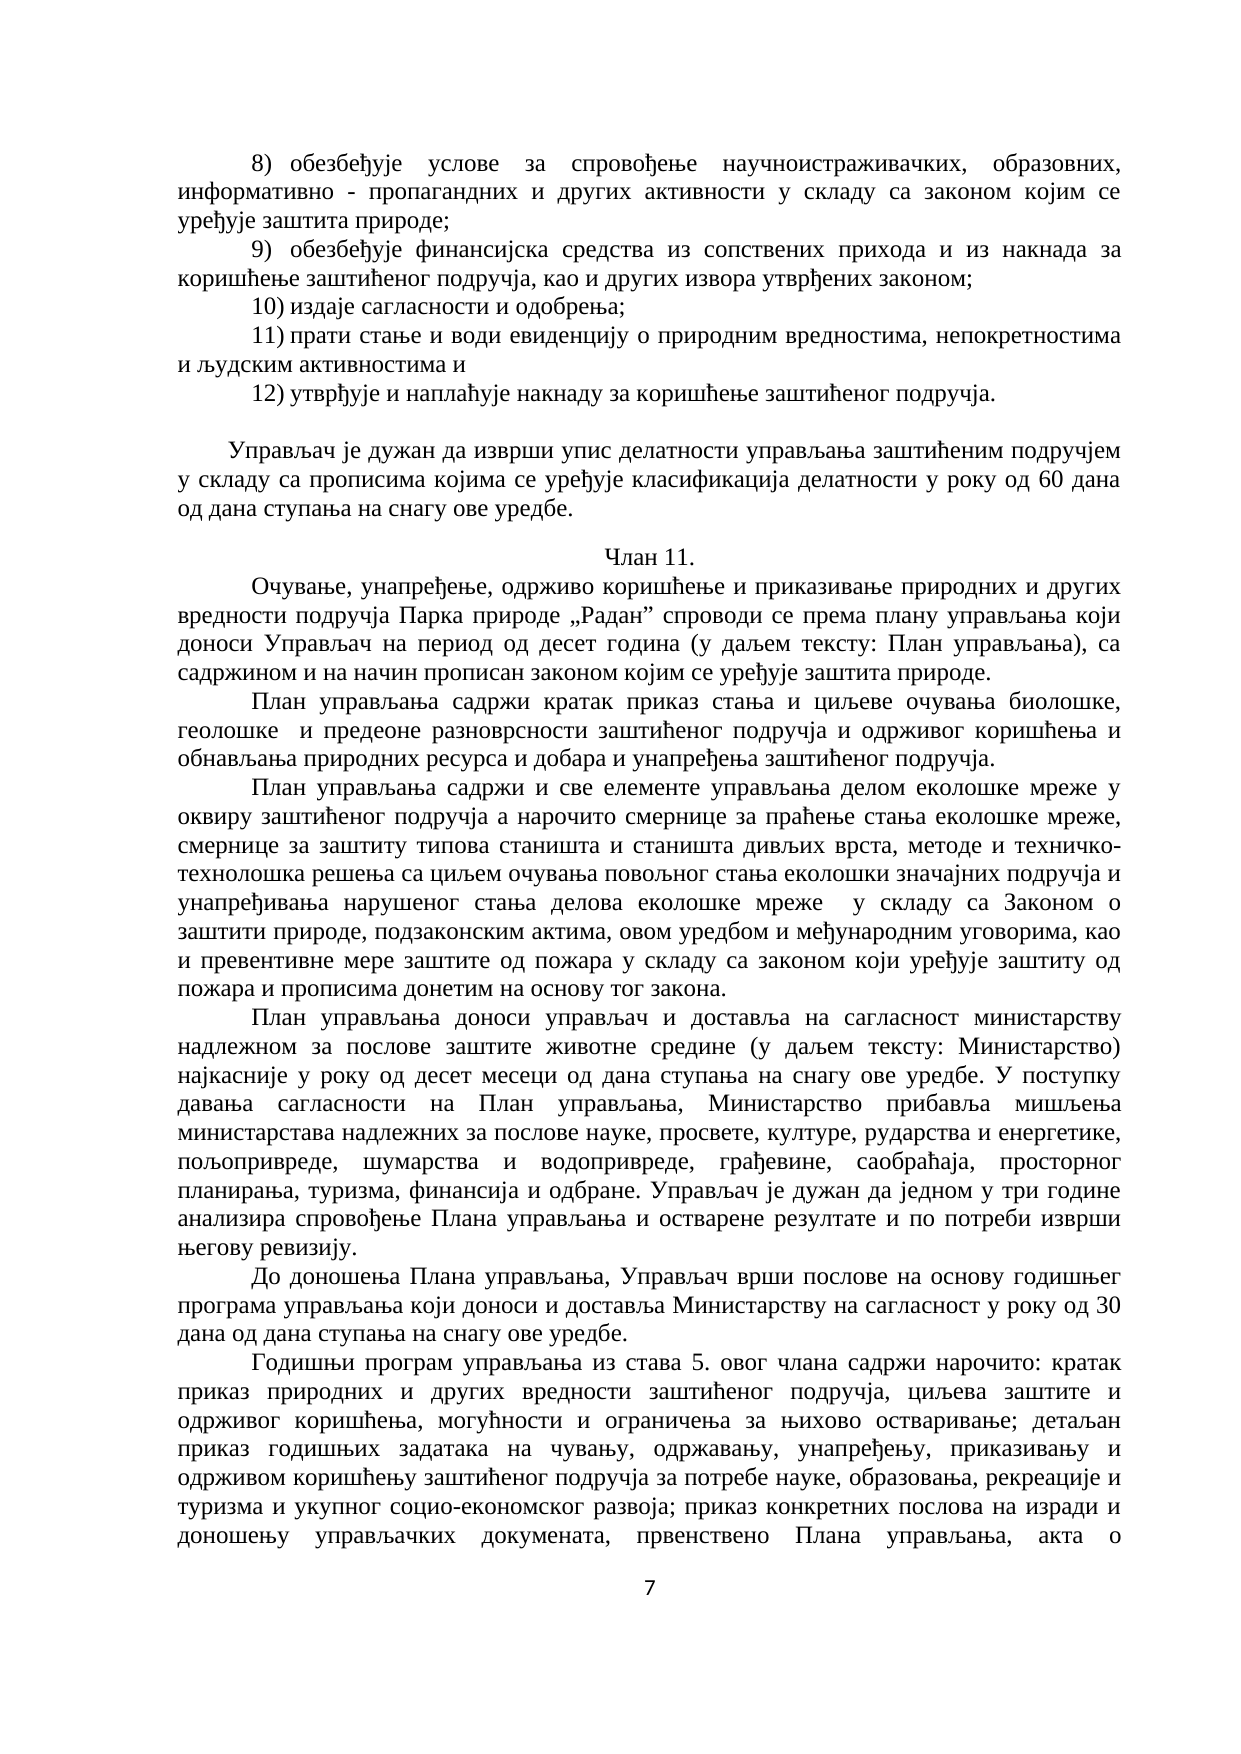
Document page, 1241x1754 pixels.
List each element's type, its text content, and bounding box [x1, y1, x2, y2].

text До доношења Плана управљања, Управљач врши послове на основу годишњег програма управљања који доноси и доставља Министарству на сагласност у року од 30 дана од дана ступања на снагу ове уредбе. [177, 1261, 1122, 1347]
list издаје сагласности и одобрења; [177, 291, 1122, 320]
text План управљања садржи кратак приказ стања и циљеве очувања биолошке, геолошке и предеоне разноврсности заштићеног подручја и одрживог коришћења и обнављања природних ресурса и добара и унапређења заштићеног подручја. [177, 686, 1122, 772]
list прати стање и води евиденцију о природним вредностима, непокретностима и људским активностима и [177, 320, 1122, 378]
text План управљања доноси управљач и доставља на сагласност министарству надлежном за послове заштите животне средине (у даљем тексту: Министарство) најкасније у року од десет месеци од дана ступања на снагу ове уредбе. У поступку давања сагласности на План управљања, Министарство прибавља мишљења министарстава надлежних за послове науке, просвете, културе, рударства и енергетике, пољопривреде, шумарства и водопривреде, грађевине, саобраћаја, просторног планирања, туризма, финансија и одбране. Управљач је дужан да једном у три године анализира спровођење Плана управљања и остварене резултате и по потреби изврши његову ревизију. [177, 1002, 1122, 1261]
text Управљач је дужан да изврши упис делатности управљања заштићеним подручјем у складу са прописима којима се уређује класификација делатности у року од 60 дана од дана ступања на снагу ове уредбе. [177, 435, 1122, 521]
text Члан 11. [177, 542, 1122, 571]
list утврђује и наплаћује накнаду за коришћење заштићеног подручја. [177, 378, 1122, 406]
text План управљања садржи и све елементе управљања делом еколошке мреже у оквиру заштићеног подручја а нарочито смернице за праћење стања еколошке мреже, смернице за заштиту типова станишта и станишта дивљих врста, методе и техничко-технолошка решења са циљем очувања повољног стања еколошки значајних подручја и унапређивања нарушеног стања делова еколошке мреже у складу са Законом о заштити природе, подзаконским актима, овом уредбом и међународним уговорима, као и превентивне мере заштите од пожара у складу са законом који уређује заштиту од пожара и прописима донетим на основу тог закона. [177, 772, 1122, 1002]
list обезбеђује услове за спровођење научноистраживачких, образовних, информативно - пропагандних и других активности у складу са законом којим се уређује заштита природе; [177, 148, 1122, 234]
text Очување, унапређење, одрживо коришћење и приказивање природних и других вредности подручја Парка природе „Радан” спроводи се према плану управљања који доноси Управљач на период од десет година (у даљем тексту: План управљања), са садржином и на начин прописан законом којим се уређује заштита природе. [177, 571, 1122, 686]
list обезбеђује финансијска средства из сопствених прихода и из накнада за коришћење заштићеног подручја, као и других извора утврђених законом; [177, 234, 1122, 291]
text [177, 1347, 1122, 1548]
